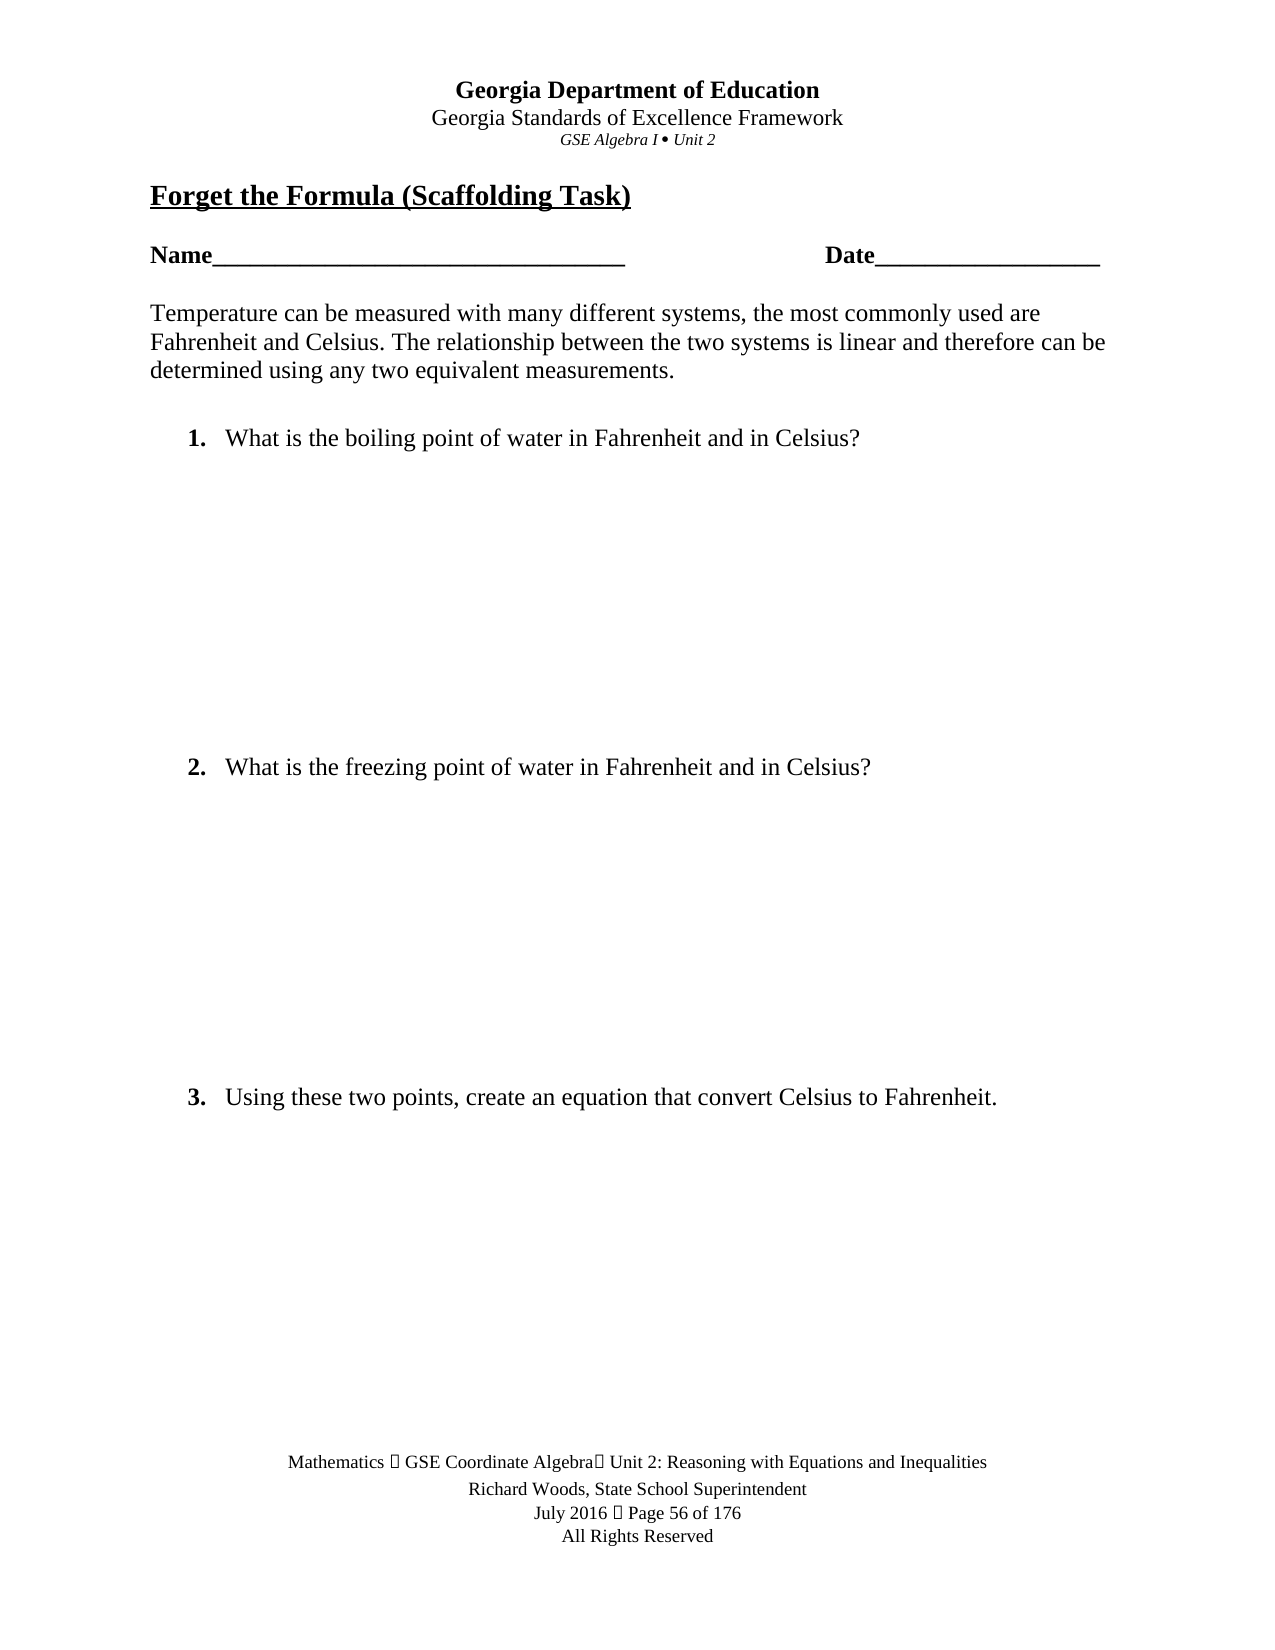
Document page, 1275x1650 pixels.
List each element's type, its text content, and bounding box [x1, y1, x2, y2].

text Temperature can be measured with many different systems, the most commonly used are Fahrenheit and Celsius. The relationship between the two systems is linear and therefore can be determined using any two equivalent measurements. [150, 298, 1125, 384]
text Forget the Formula (Scaffolding Task) [150, 178, 1125, 212]
list What is the boiling point of water in Fahrenheit and in Celsius? [187, 423, 1080, 452]
text Name_________________________________ Date__________________ [150, 240, 1125, 269]
list What is the freezing point of water in Fahrenheit and in Celsius? [187, 752, 1080, 781]
list Using these two points, create an equation that convert Celsius to Fahrenheit. [187, 1082, 1080, 1110]
